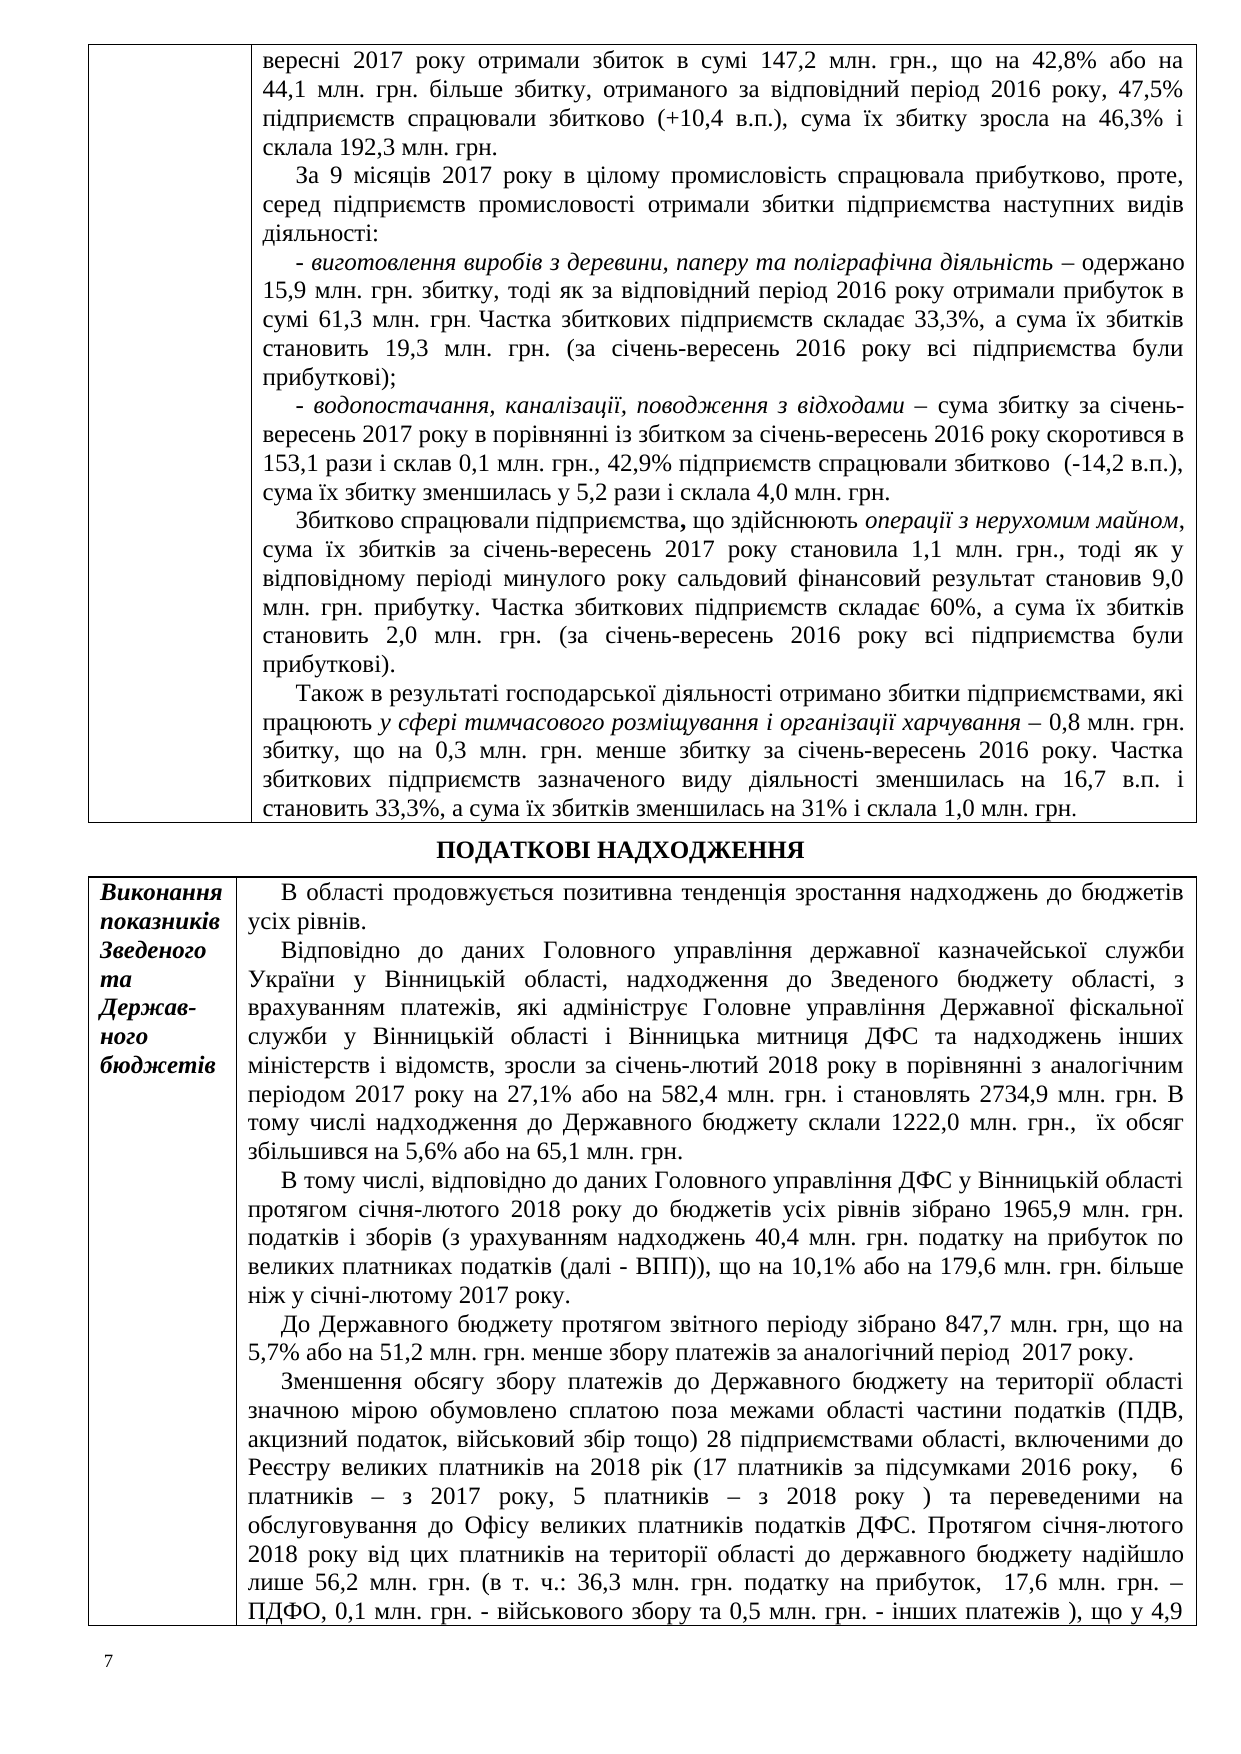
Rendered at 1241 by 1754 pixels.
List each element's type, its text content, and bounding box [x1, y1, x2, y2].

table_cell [252, 45, 1196, 822]
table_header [237, 878, 1196, 1625]
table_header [89, 878, 236, 1625]
text ПОДАТКОВІ НАДХОДЖЕННЯ [103, 835, 1137, 864]
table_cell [89, 45, 251, 822]
